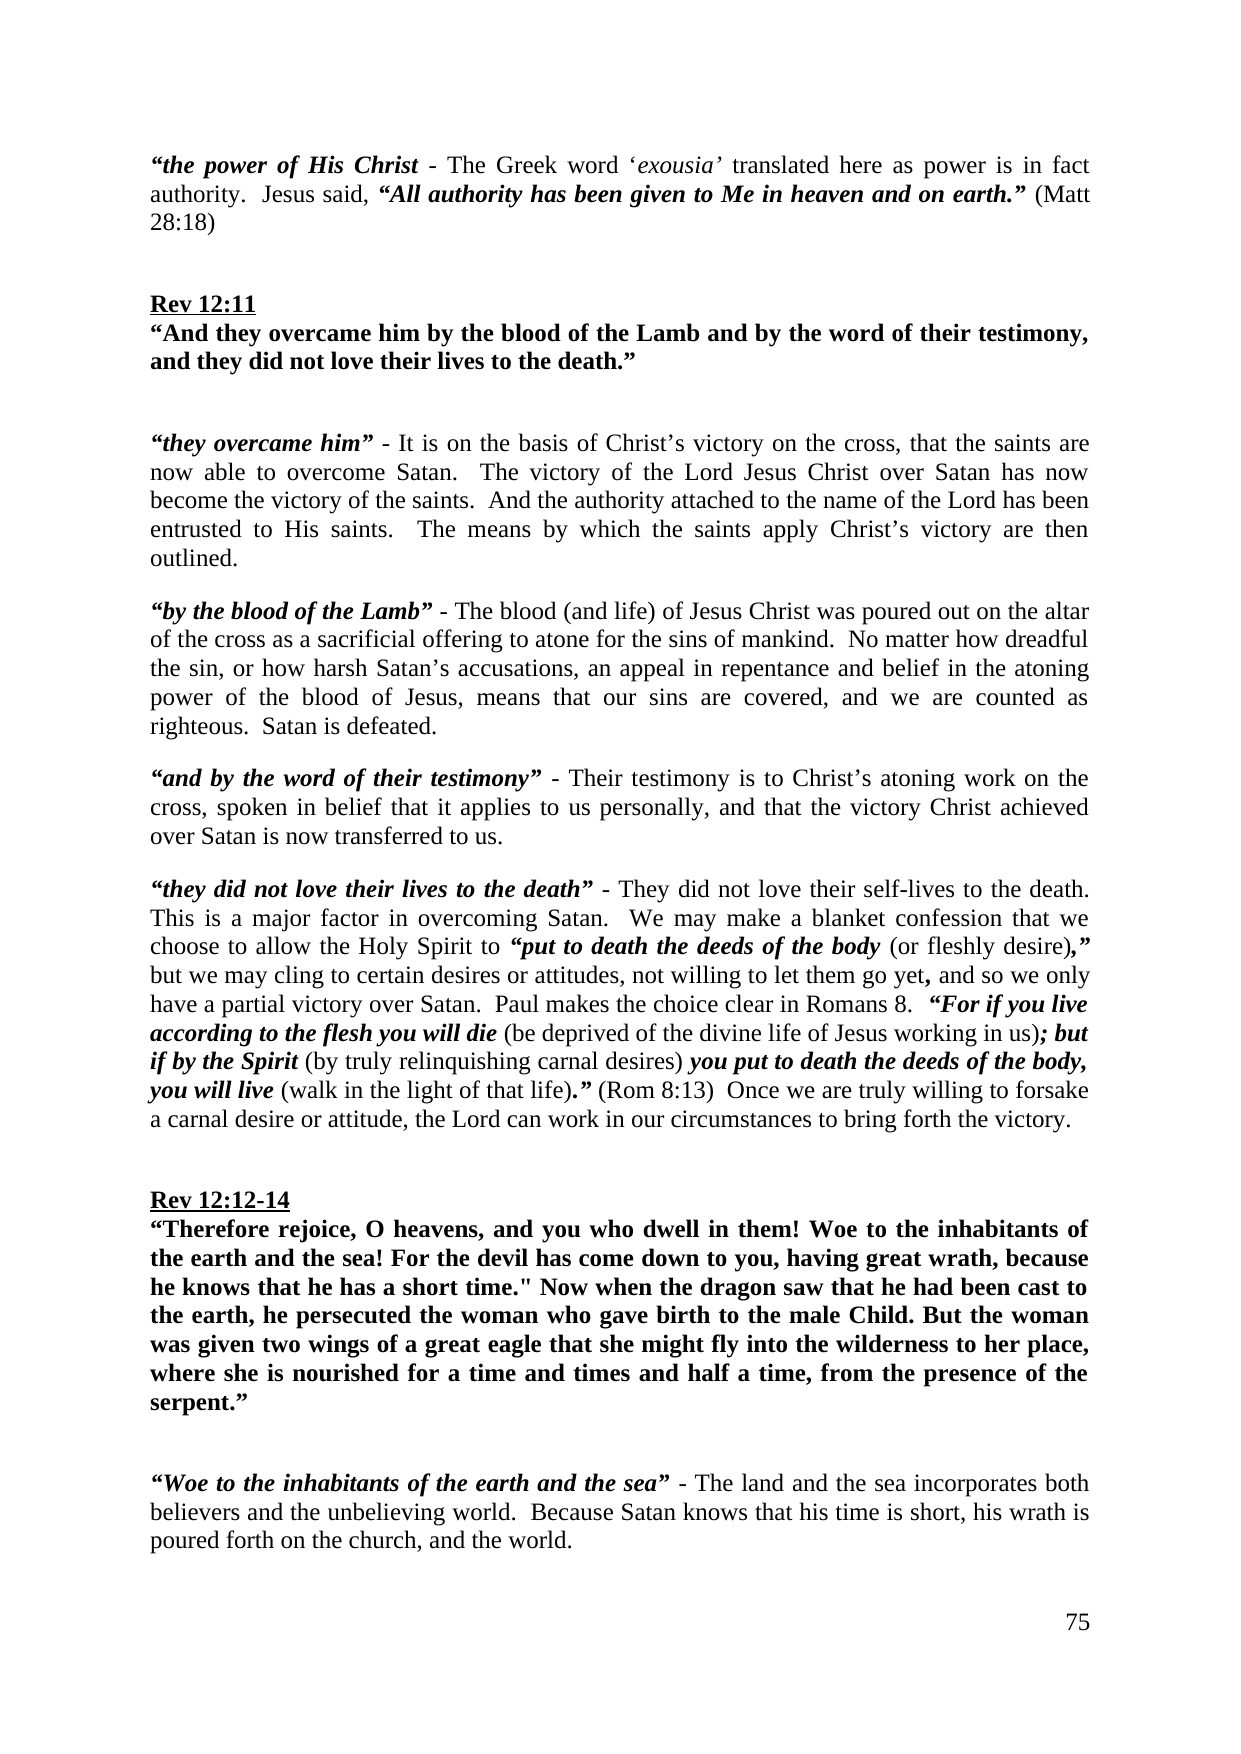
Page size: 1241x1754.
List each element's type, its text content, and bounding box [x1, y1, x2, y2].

text “and by the word of their testimony” - Their testimony is to Christ’s atoning work on the cross, spoken in belief that it applies to us personally, and that the victory Christ achieved over Satan is now transferred to us. [150, 763, 1090, 850]
text Rev 12:12-14 [150, 1185, 1090, 1214]
text “Woe to the inhabitants of the earth and the sea” - The land and the sea incorporates both believers and the unbelieving world. Because Satan knows that his time is short, his wrath is poured forth on the church, and the world. [150, 1468, 1090, 1554]
text “they did not love their lives to the death” - They did not love their self-lives to the death. This is a major factor in overcoming Satan. We may make a blanket confession that we choose to allow the Holy Spirit to “put to death the deeds of the body (or fleshly desire),” but we may cling to certain desires or attitudes, not willing to let them go yet, and so we only have a partial victory over Satan. Paul makes the choice clear in Romans 8. “For if you live according to the flesh you will die (be deprived of the divine life of Jesus working in us); but if by the Spirit (by truly relinquishing carnal desires) you put to death the deeds of the body, you will live (walk in the light of that life).” (Rom 8:13) Once we are truly willing to forsake a carnal desire or attitude, the Lord can work in our circumstances to bring forth the victory. [150, 874, 1090, 1133]
text “Therefore rejoice, O heavens, and you who dwell in them! Woe to the inhabitants of the earth and the sea! For the devil has come down to you, having great wrath, because he knows that he has a short time." Now when the dragon saw that he had been cast to the earth, he persecuted the woman who gave birth to the male Child. But the woman was given two wings of a great eagle that she might fly into the wilderness to her place, where she is nourished for a time and times and half a time, from the presence of the serpent.” [150, 1214, 1090, 1415]
text “they overcame him” - It is on the basis of Christ’s victory on the cross, that the saints are now able to overcome Satan. The victory of the Lord Jesus Christ over Satan has now become the victory of the saints. And the authority attached to the name of the Lord has been entrusted to His saints. The means by which the saints apply Christ’s victory are then outlined. [150, 428, 1090, 572]
text Rev 12:11 [150, 289, 1090, 318]
text “And they overcame him by the blood of the Lamb and by the word of their testimony, and they did not love their lives to the death.” [150, 318, 1090, 375]
text “by the blood of the Lamb” - The blood (and life) of Jesus Christ was poured out on the altar of the cross as a sacrificial offering to atone for the sins of mankind. No matter how dreadful the sin, or how harsh Satan’s accusations, an appeal in repentance and belief in the atoning power of the blood of Jesus, means that our sins are covered, and we are counted as righteous. Satan is defeated. [150, 596, 1090, 739]
text “the power of His Christ - The Greek word ‘exousia’ translated here as power is in fact authority. Jesus said, “All authority has been given to Me in heaven and on earth.” (Matt 28:18) [150, 150, 1090, 236]
